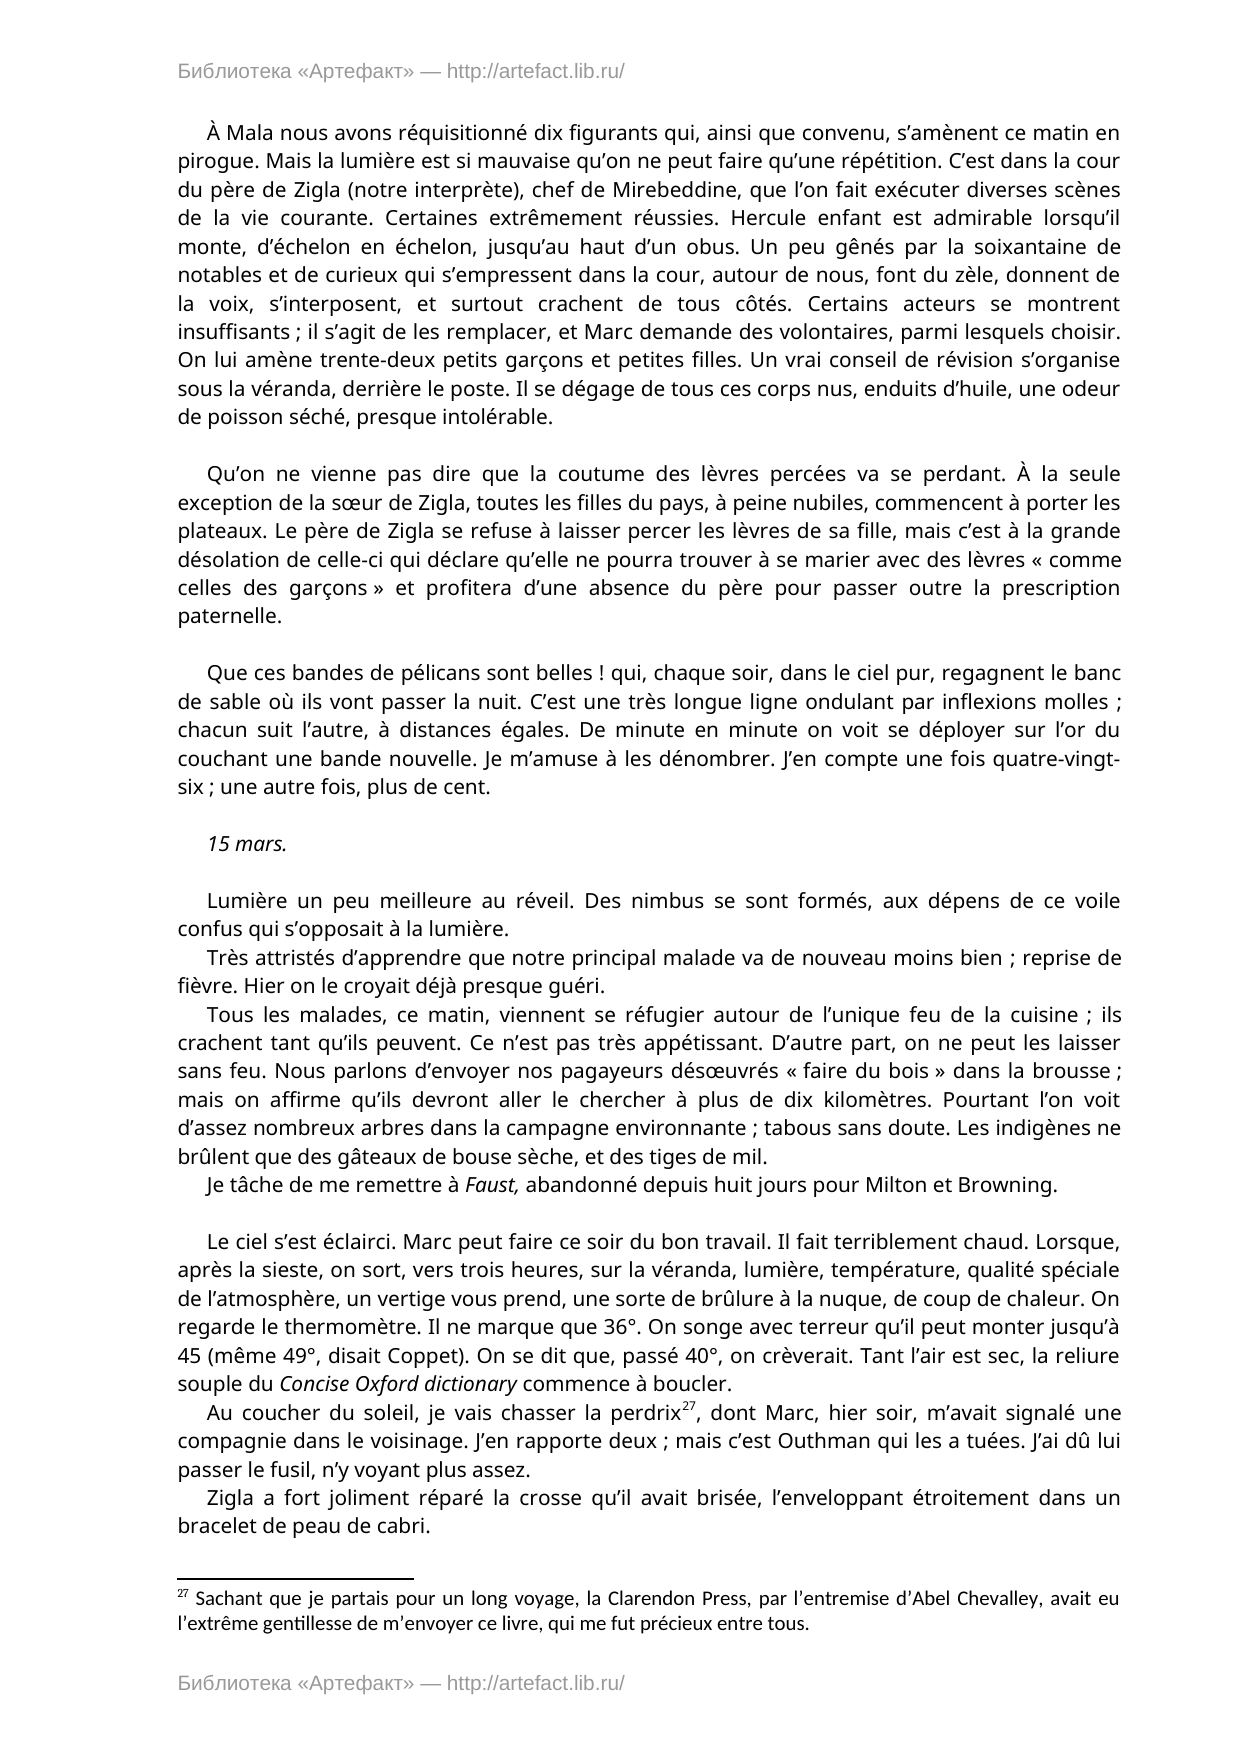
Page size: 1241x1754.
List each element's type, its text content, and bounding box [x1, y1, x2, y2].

text Au coucher du soleil, je vais chasser la perdrix, dont Marc, hier soir, m’avait signalé une compagnie dans le voisinage. J’en rapporte deux ; mais c’est Outhman qui les a tuées. J’ai dû lui passer le fusil, n’y voyant plus assez. [177, 1398, 1122, 1483]
text Qu’on ne vienne pas dire que la coutume des lèvres percées va se perdant. À la seule exception de la sœur de Zigla, toutes les filles du pays, à peine nubiles, commencent à porter les plateaux. Le père de Zigla se refuse à laisser percer les lèvres de sa fille, mais c’est à la grande désolation de celle-ci qui déclare qu’elle ne pourra trouver à se marier avec des lèvres « comme celles des garçons » et profitera d’une absence du père pour passer outre la prescription paternelle. [177, 459, 1122, 630]
text Le ciel s’est éclairci. Marc peut faire ce soir du bon travail. Il fait terriblement chaud. Lorsque, après la sieste, on sort, vers trois heures, sur la véranda, lumière, température, qualité spéciale de l’atmosphère, un vertige vous prend, une sorte de brûlure à la nuque, de coup de chaleur. On regarde le thermomètre. Il ne marque que 36°. On songe avec terreur qu’il peut monter jusqu’à 45 (même 49°, disait Coppet). On se dit que, passé 40°, on crèverait. Tant l’air est sec, la reliure souple du Concise Oxford dictionary commence à boucler. [177, 1227, 1122, 1398]
text Zigla a fort joliment réparé la crosse qu’il avait brisée, l’enveloppant étroitement dans un bracelet de peau de cabri. [177, 1483, 1122, 1540]
text Très attristés d’apprendre que notre principal malade va de nouveau moins bien ; reprise de fièvre. Hier on le croyait déjà presque guéri. [177, 943, 1122, 1000]
text Tous les malades, ce matin, viennent se réfugier autour de l’unique feu de la cuisine ; ils crachent tant qu’ils peuvent. Ce n’est pas très appétissant. D’autre part, on ne peut les laisser sans feu. Nous parlons d’envoyer nos pagayeurs désœuvrés « faire du bois » dans la brousse ; mais on affirme qu’ils devront aller le chercher à plus de dix kilomètres. Pourtant l’on voit d’assez nombreux arbres dans la campagne environnante ; tabous sans doute. Les indigènes ne brûlent que des gâteaux de bouse sèche, et des tiges de mil. [177, 1000, 1122, 1170]
text Lumière un peu meilleure au réveil. Des nimbus se sont formés, aux dépens de ce voile confus qui s’opposait à la lumière. [177, 886, 1122, 943]
text 15 mars. [177, 829, 1122, 857]
text À Mala nous avons réquisitionné dix figurants qui, ainsi que convenu, s’amènent ce matin en pirogue. Mais la lumière est si mauvaise qu’on ne peut faire qu’une répétition. C’est dans la cour du père de Zigla (notre interprète), chef de Mirebeddine, que l’on fait exécuter diverses scènes de la vie courante. Certaines extrêmement réussies. Hercule enfant est admirable lorsqu’il monte, d’échelon en échelon, jusqu’au haut d’un obus. Un peu gênés par la soixantaine de notables et de curieux qui s’empressent dans la cour, autour de nous, font du zèle, donnent de la voix, s’interposent, et surtout crachent de tous côtés. Certains acteurs se montrent insuffisants ; il s’agit de les remplacer, et Marc demande des volontaires, parmi lesquels choisir. On lui amène trente-deux petits garçons et petites filles. Un vrai conseil de révision s’organise sous la véranda, derrière le poste. Il se dégage de tous ces corps nus, enduits d’huile, une odeur de poisson séché, presque intolérable. [177, 118, 1122, 431]
text Que ces bandes de pélicans sont belles ! qui, chaque soir, dans le ciel pur, regagnent le banc de sable où ils vont passer la nuit. C’est une très longue ligne ondulant par inflexions molles ; chacun suit l’autre, à distances égales. De minute en minute on voit se déployer sur l’or du couchant une bande nouvelle. Je m’amuse à les dénombrer. J’en compte une fois quatre-vingt-six ; une autre fois, plus de cent. [177, 658, 1122, 801]
text Je tâche de me remettre à Faust, abandonné depuis huit jours pour Milton et Browning. [177, 1170, 1122, 1199]
